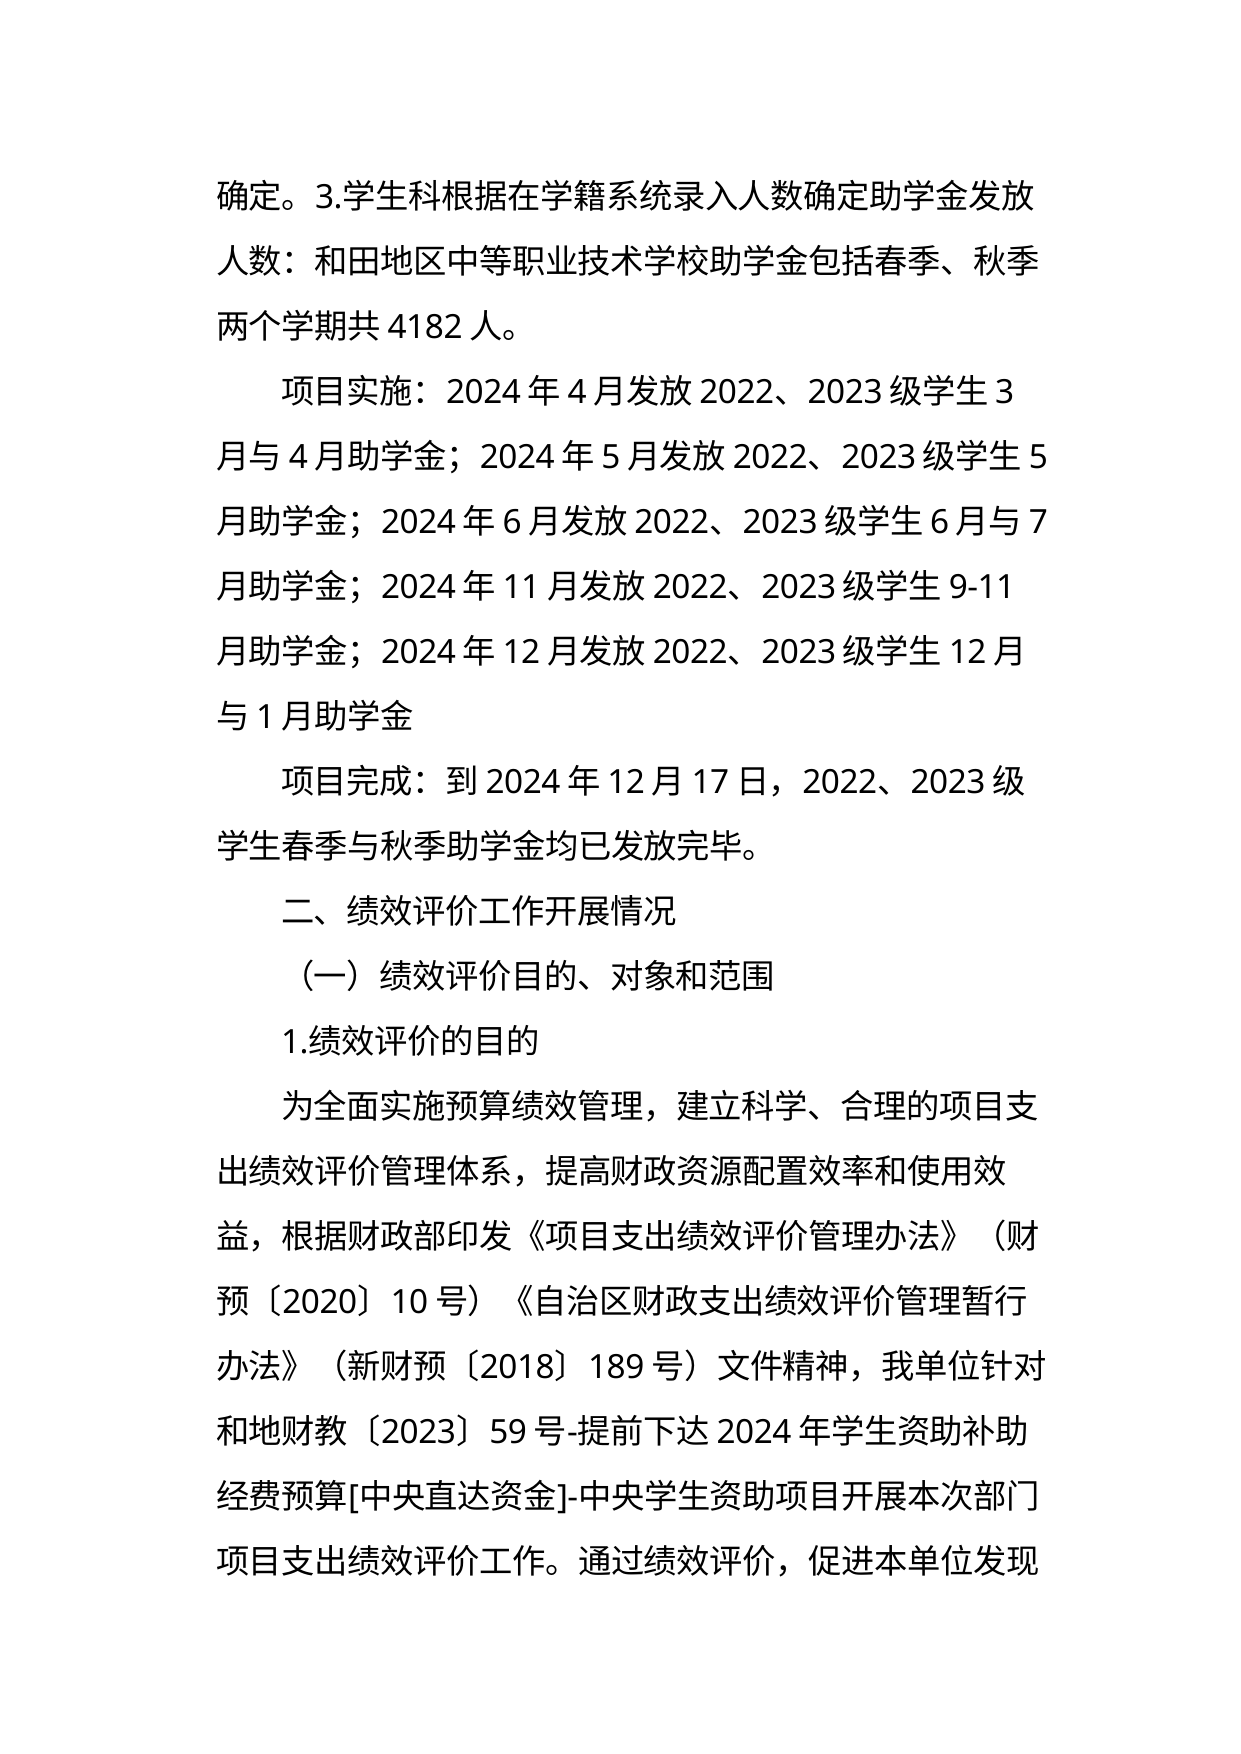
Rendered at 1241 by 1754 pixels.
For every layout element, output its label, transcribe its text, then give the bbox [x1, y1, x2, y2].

text （一）绩效评价目的、对象和范围 [216, 942, 1053, 1007]
text 二、绩效评价工作开展情况 [216, 877, 1053, 942]
text 项目实施：2024年4月发放2022、2023级学生3月与4月助学金；2024年5月发放2022、2023级学生5月助学金；2024年6月发放2022、2023级学生6月与7月助学金；2024年11月发放2022、2023级学生9-11月助学金；2024年12月发放2022、2023级学生12月与1月助学金 [216, 357, 1053, 747]
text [216, 1072, 1053, 1592]
text 项目完成：到2024年12月17日，2022、2023级学生春季与秋季助学金均已发放完毕。 [216, 747, 1053, 877]
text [216, 162, 1053, 357]
text 1.绩效评价的目的 [216, 1007, 1053, 1072]
